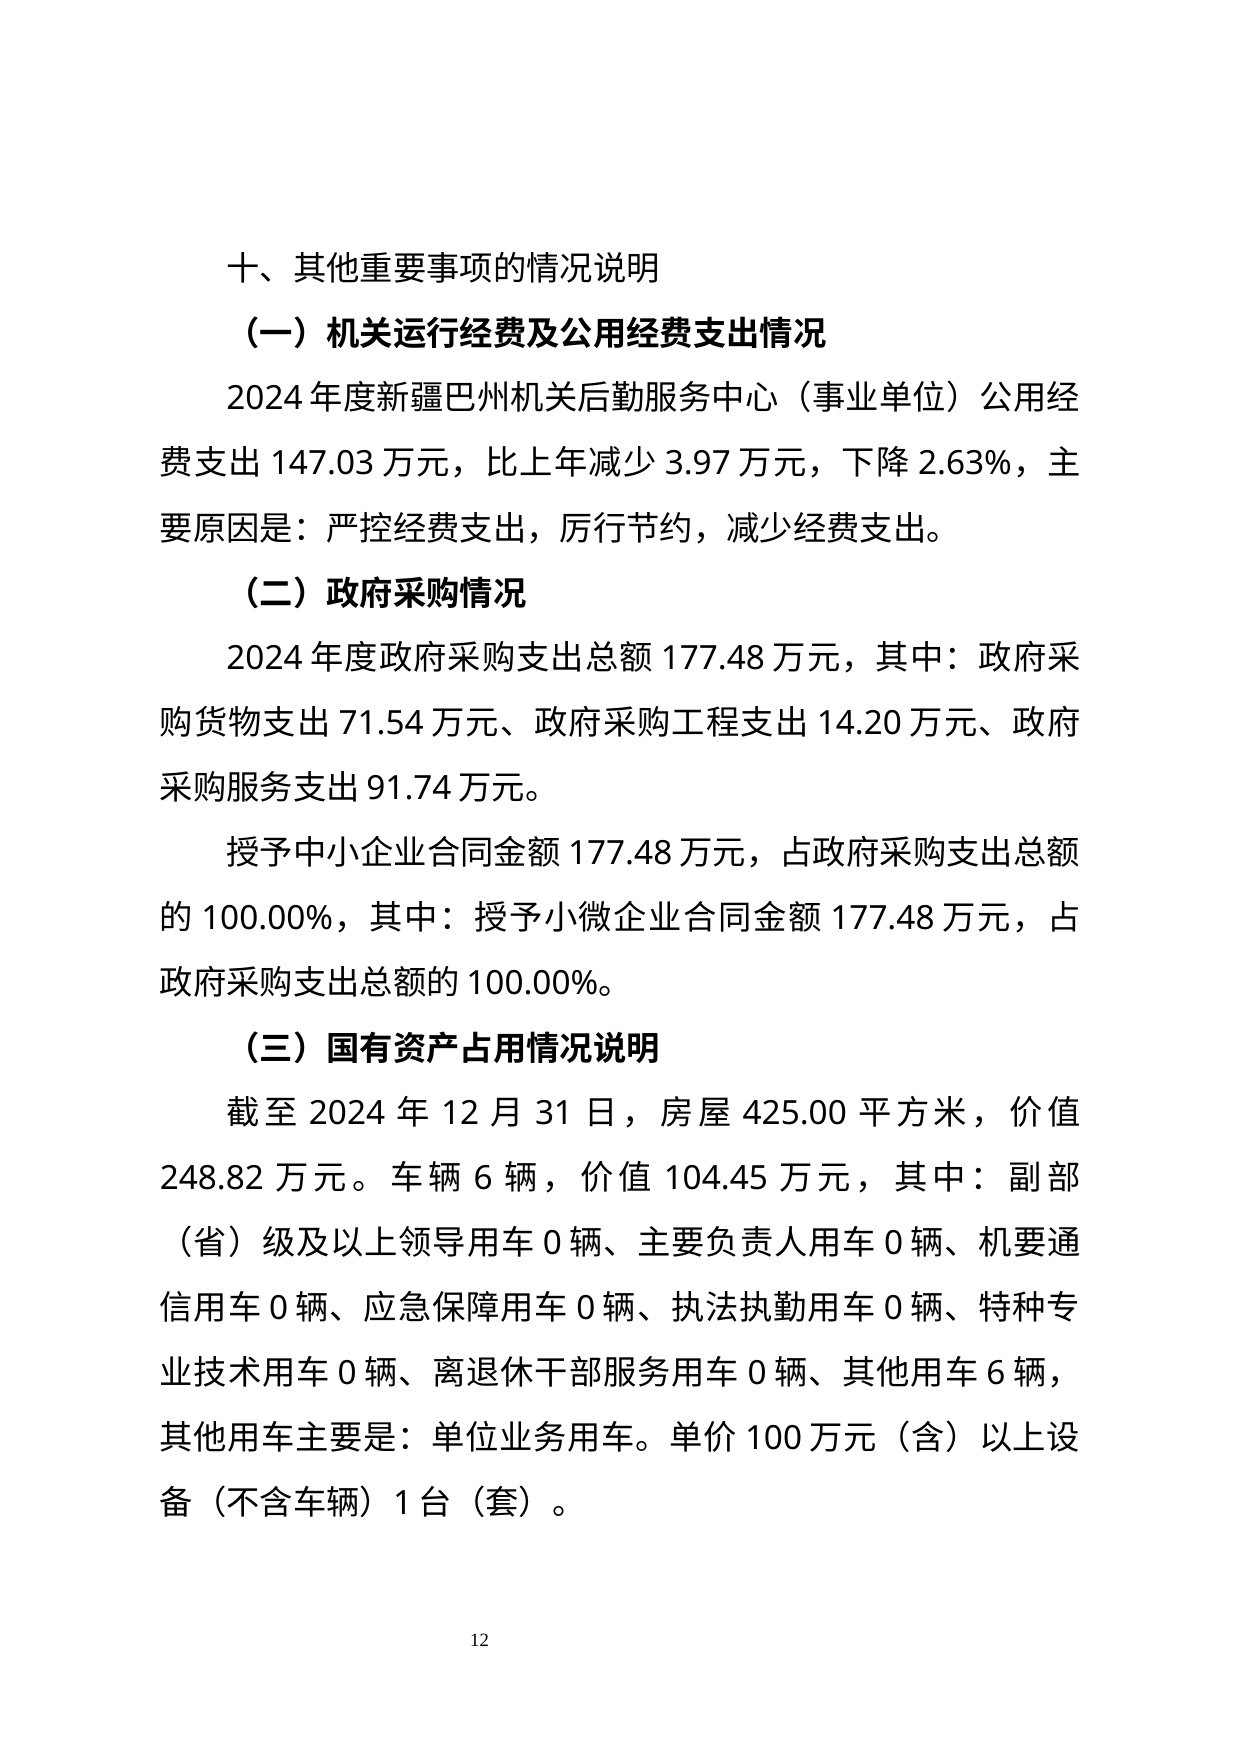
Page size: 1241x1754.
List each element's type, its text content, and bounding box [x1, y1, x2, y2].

text 授予中小企业合同金额177.48万元，占政府采购支出总额的100.00%，其中：授予小微企业合同金额177.48万元，占政府采购支出总额的100.00%。 [159, 818, 1081, 1013]
text （二）政府采购情况 [159, 558, 1081, 623]
text （一）机关运行经费及公用经费支出情况 [159, 298, 1081, 363]
text 截至2024年12月31日，房屋425.00平方米，价值248.82万元。车辆6辆，价值104.45万元，其中：副部（省）级及以上领导用车0辆、主要负责人用车0辆、机要通信用车0辆、应急保障用车0辆、执法执勤用车0辆、特种专业技术用车0辆、离退休干部服务用车0辆、其他用车6辆，其他用车主要是：单位业务用车。单价100万元（含）以上设备（不含车辆）1台（套）。 [159, 1078, 1081, 1533]
text 十、其他重要事项的情况说明 [159, 233, 1081, 298]
text 2024年度新疆巴州机关后勤服务中心（事业单位）公用经费支出147.03万元，比上年减少3.97万元，下降2.63%，主要原因是：严控经费支出，厉行节约，减少经费支出。 [159, 363, 1081, 558]
text （三）国有资产占用情况说明 [159, 1013, 1081, 1078]
text 2024年度政府采购支出总额177.48万元，其中：政府采购货物支出71.54万元、政府采购工程支出14.20万元、政府采购服务支出91.74万元。 [159, 623, 1081, 818]
